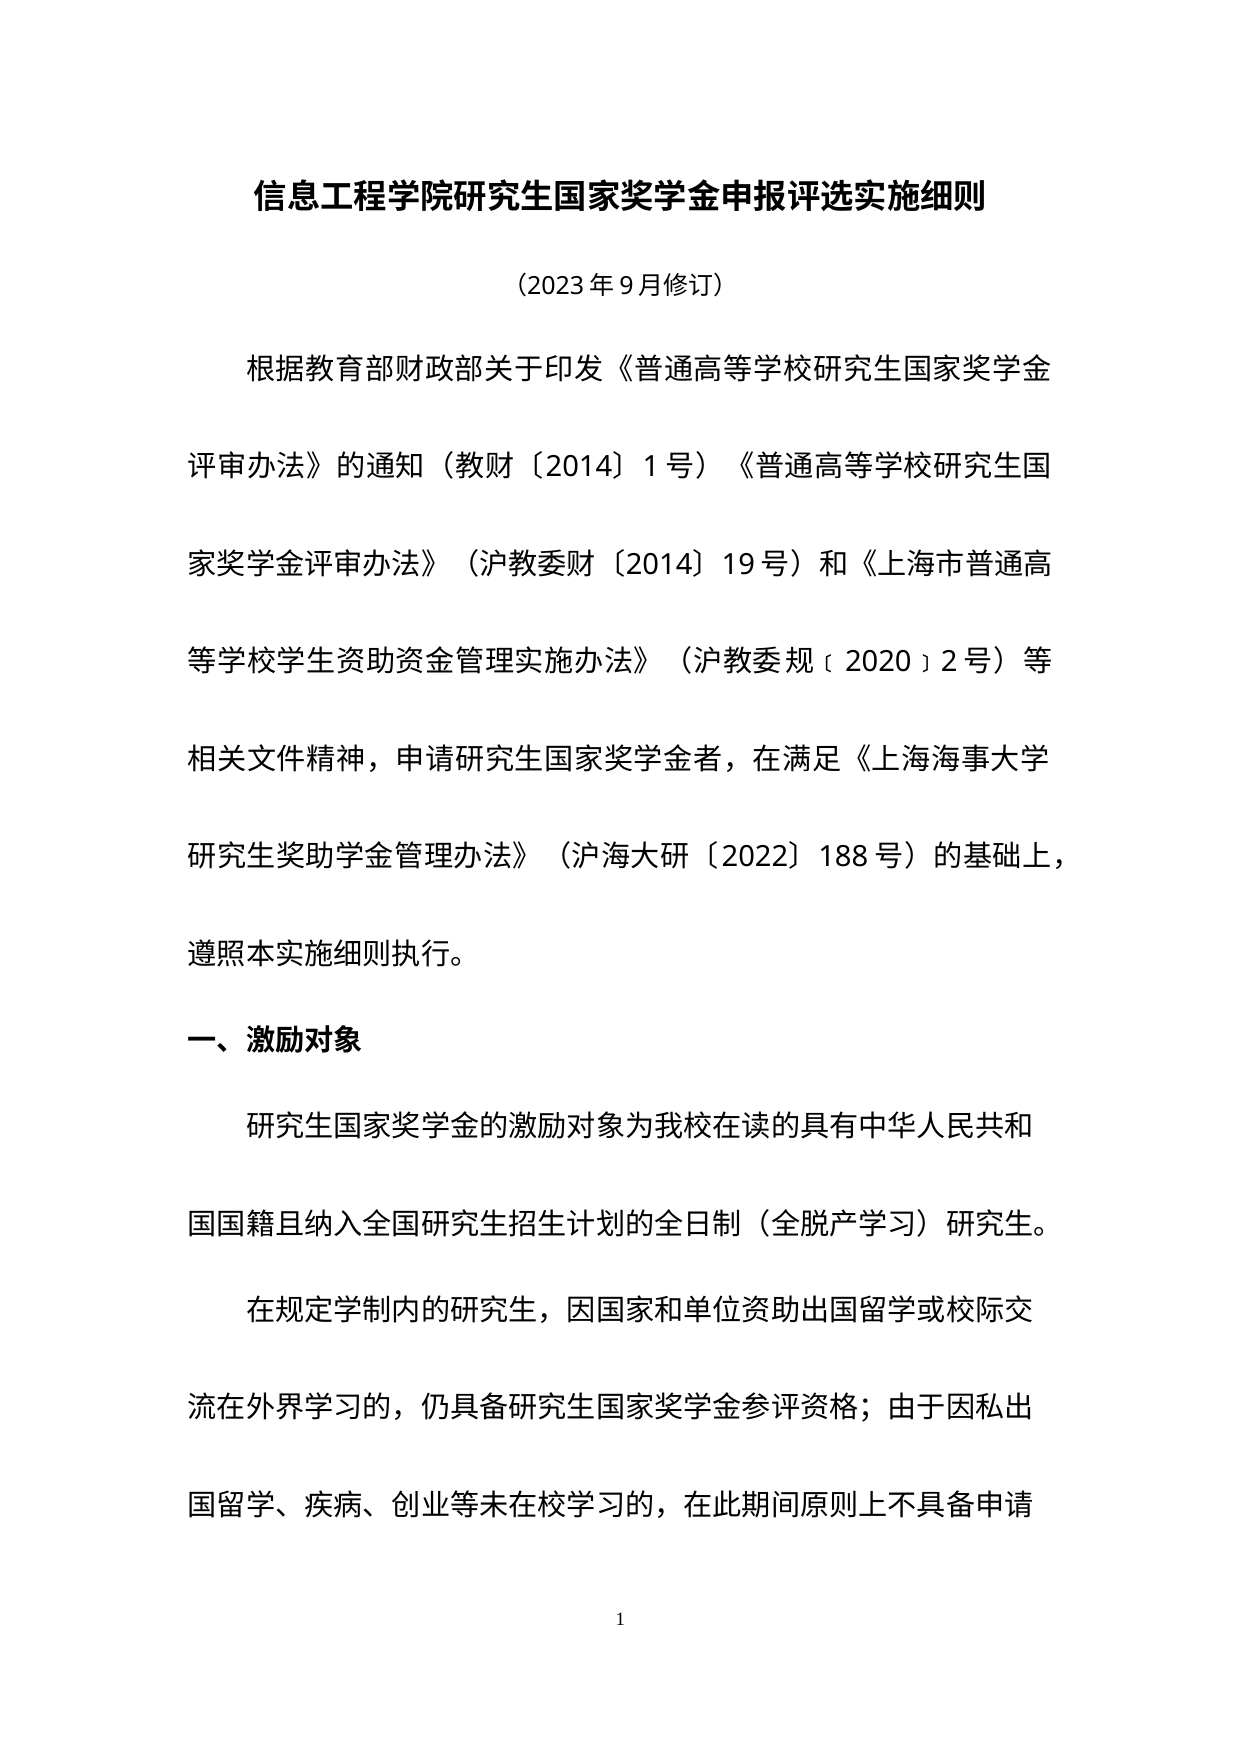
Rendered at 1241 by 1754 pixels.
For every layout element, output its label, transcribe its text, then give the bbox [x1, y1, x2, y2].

text 研究生国家奖学金的激励对象为我校在读的具有中华人民共和国国籍且纳入全国研究生招生计划的全日制（全脱产学习）研究生。 [187, 1091, 1053, 1254]
text （2023年9月修订） [187, 251, 1053, 316]
text 信息工程学院研究生国家奖学金申报评选实施细则 [187, 162, 1053, 227]
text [187, 1275, 1053, 1535]
text 根据教育部财政部关于印发《普通高等学校研究生国家奖学金评审办法》的通知（教财〔2014〕1号）《普通高等学校研究生国家奖学金评审办法》（沪教委财〔2014〕19号）和《上海市普通高等学校学生资助资金管理实施办法》（沪教委规﹝2020﹞2号）等相关文件精神，申请研究生国家奖学金者，在满足《上海海事大学研究生奖助学金管理办法》（沪海大研〔2022〕188号）的基础上，遵照本实施细则执行。 [187, 334, 1053, 984]
text 一、激励对象 [187, 1005, 1053, 1070]
